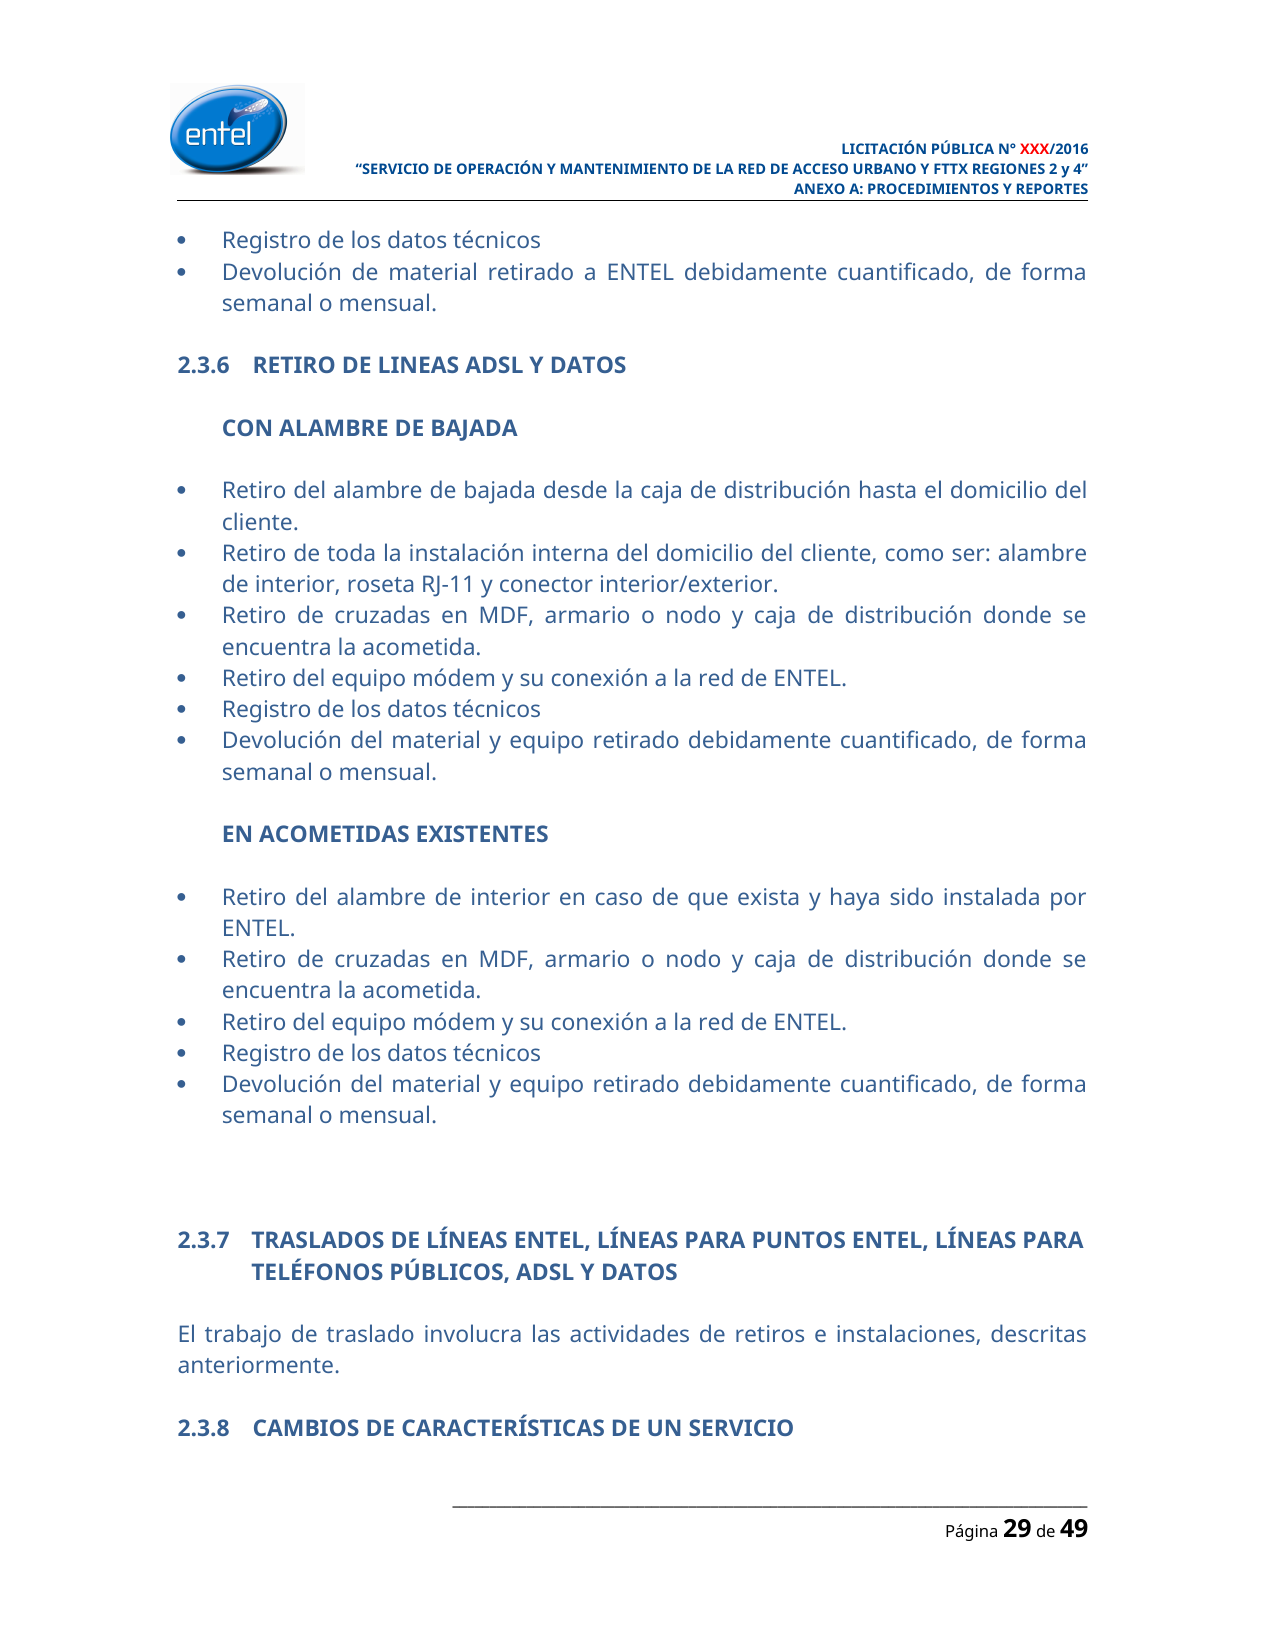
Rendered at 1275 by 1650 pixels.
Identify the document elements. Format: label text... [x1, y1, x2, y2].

subtitle TRASLADOS DE LÍNEAS ENTEL, LÍNEAS PARA PUNTOS ENTEL, LÍNEAS PARA TELÉFONOS PÚBLICOS, ADSL Y DATOS [177, 1224, 1088, 1287]
text EN ACOMETIDAS EXISTENTES [177, 818, 1088, 849]
text CON ALAMBRE DE BAJADA [177, 412, 1088, 443]
list Devolución del material y equipo retirado debidamente cuantificado, de forma semanal o mensual. [177, 1068, 1088, 1130]
picture [169, 83, 305, 175]
list Registro de los datos técnicos [177, 224, 1088, 255]
list Retiro de cruzadas en MDF, armario o nodo y caja de distribución donde se encuentra la acometida. [177, 599, 1088, 662]
list Devolución del material y equipo retirado debidamente cuantificado, de forma semanal o mensual. [177, 724, 1088, 787]
list Registro de los datos técnicos [177, 1037, 1088, 1068]
list Devolución de material retirado a ENTEL debidamente cuantificado, de forma semanal o mensual. [177, 255, 1088, 318]
list Registro de los datos técnicos [177, 693, 1088, 724]
list Retiro del equipo módem y su conexión a la red de ENTEL. [177, 1005, 1088, 1037]
text El trabajo de traslado involucra las actividades de retiros e instalaciones, descritas anteriormente. [177, 1318, 1088, 1380]
list Retiro del alambre de bajada desde la caja de distribución hasta el domicilio del cliente. [177, 474, 1088, 537]
list Retiro del alambre de interior en caso de que exista y haya sido instalada por ENTEL. [177, 880, 1088, 943]
list Retiro del equipo módem y su conexión a la red de ENTEL. [177, 662, 1088, 693]
subtitle RETIRO DE LINEAS ADSL Y DATOS [177, 349, 1088, 380]
list Retiro de cruzadas en MDF, armario o nodo y caja de distribución donde se encuentra la acometida. [177, 943, 1088, 1005]
subtitle CAMBIOS DE CARACTERÍSTICAS DE UN SERVICIO [177, 1412, 1088, 1443]
list Retiro de toda la instalación interna del domicilio del cliente, como ser: alambre de interior, roseta RJ-11 y conector interior/exterior. [177, 537, 1088, 599]
